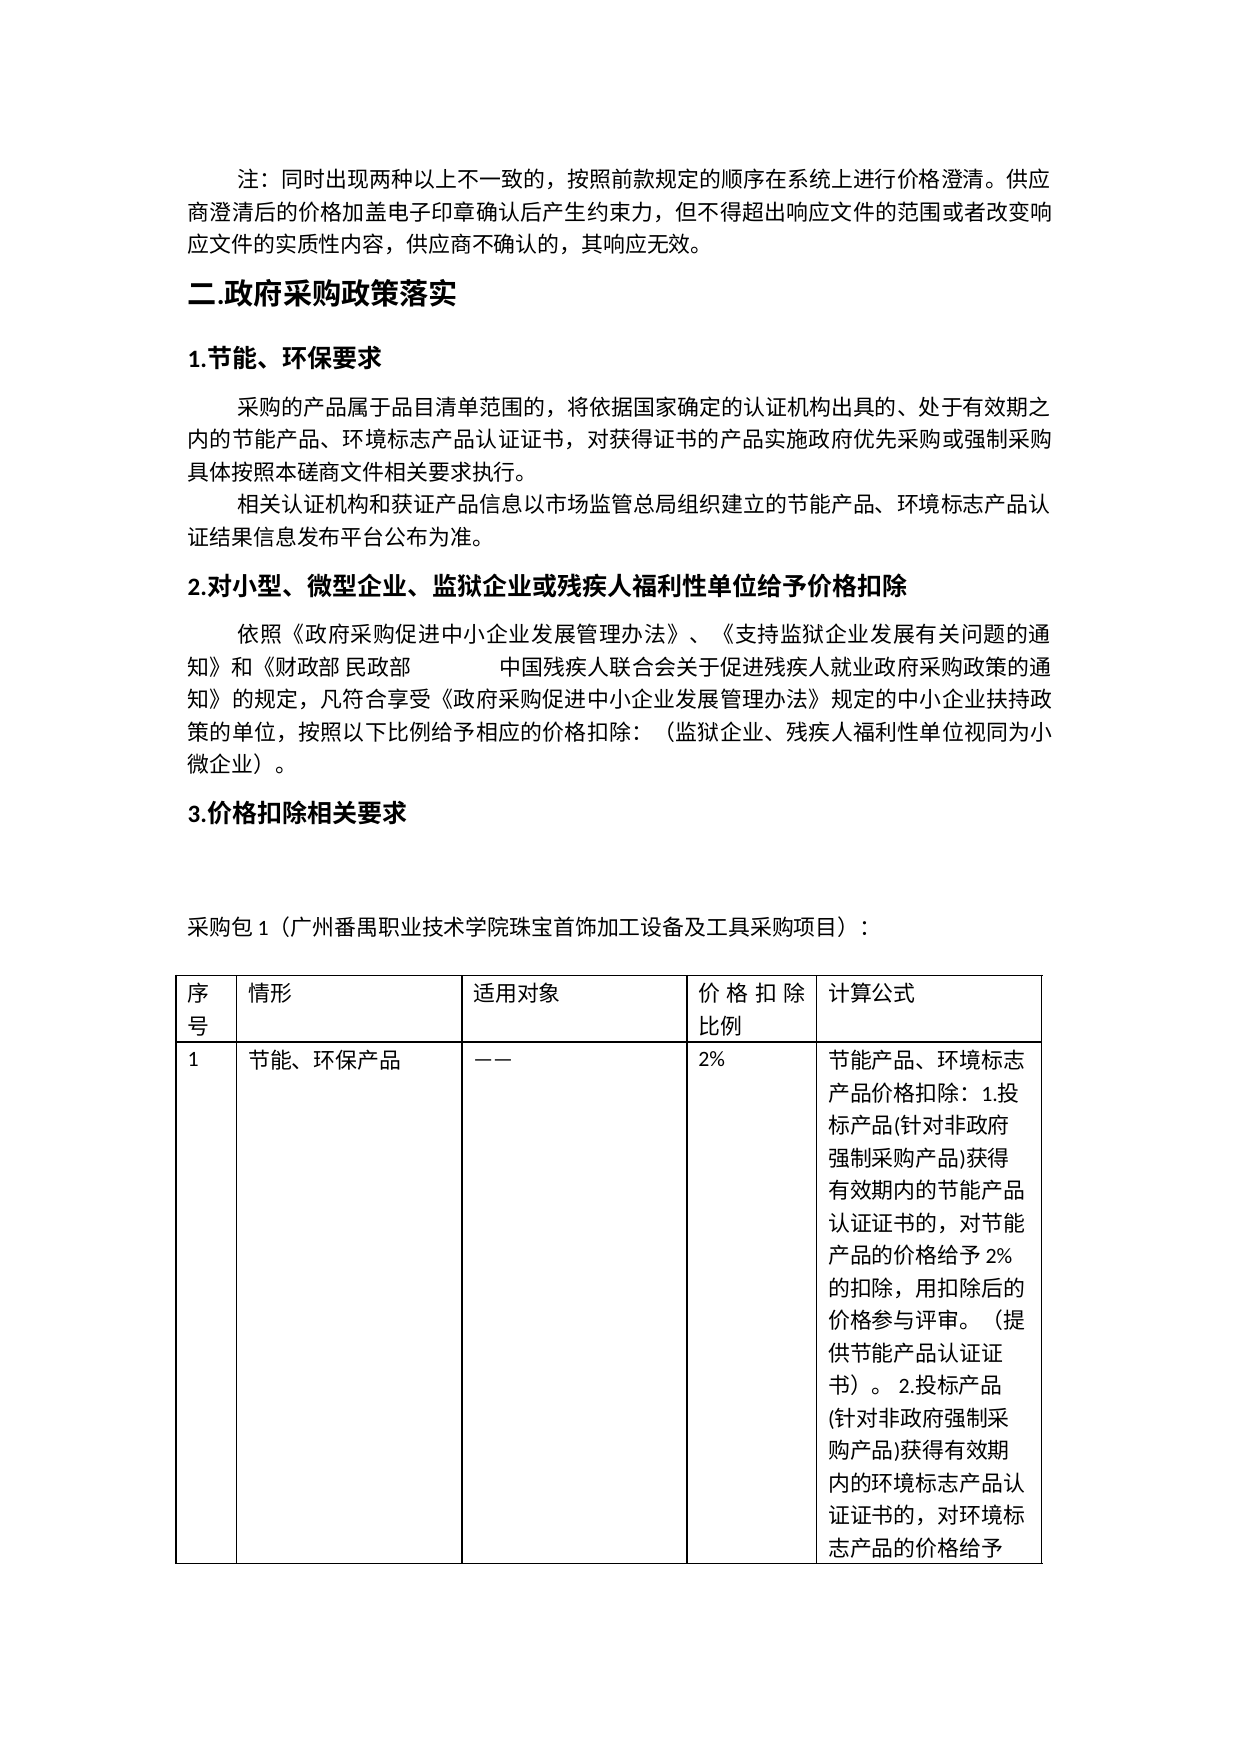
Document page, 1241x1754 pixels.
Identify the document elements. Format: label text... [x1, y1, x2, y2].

table_cell 1 [177, 1043, 236, 1563]
text 采购的产品属于品目清单范围的，将依据国家确定的认证机构出具的、处于有效期之内的节能产品、环境标志产品认证证书，对获得证书的产品实施政府优先采购或强制采购，具体按照本磋商文件相关要求执行。 [187, 389, 1053, 487]
table_cell 节能、环保产品 [237, 1043, 461, 1563]
table_header 适用对象 [463, 976, 686, 1041]
text 3.价格扣除相关要求 [187, 779, 1053, 844]
text 1.节能、环保要求 [187, 324, 1053, 389]
text 注：同时出现两种以上不一致的，按照前款规定的顺序在系统上进行价格澄清。供应商澄清后的价格加盖电子印章确认后产生约束力，但不得超出响应文件的范围或者改变响应文件的实质性内容，供应商不确认的，其响应无效。 [187, 162, 1053, 259]
table_header 序号 [177, 976, 236, 1041]
text 依照《政府采购促进中小企业发展管理办法》、《支持监狱企业发展有关问题的通知》和《财政部 民政部 中国残疾人联合会关于促进残疾人就业政府采购政策的通知》的规定，凡符合享受《政府采购促进中小企业发展管理办法》规定的中小企业扶持政策的单位，按照以下比例给予相应的价格扣除：（监狱企业、残疾人福利性单位视同为小、微企业）。 [187, 617, 1053, 779]
text 相关认证机构和获证产品信息以市场监管总局组织建立的节能产品、环境标志产品认证结果信息发布平台公布为准。 [187, 487, 1053, 552]
table_header 情形 [237, 976, 461, 1041]
table_cell 2% [688, 1043, 816, 1563]
text 采购包1（广州番禺职业技术学院珠宝首饰加工设备及工具采购项目）： [187, 909, 1053, 942]
table_header 计算公式 [817, 976, 1041, 1041]
table_cell —— [463, 1043, 686, 1563]
table_header 价格扣除比例 [688, 976, 816, 1041]
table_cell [817, 1043, 1041, 1563]
text 二.政府采购政策落实 [187, 259, 1053, 324]
text 2.对小型、微型企业、监狱企业或残疾人福利性单位给予价格扣除 [187, 552, 1053, 617]
